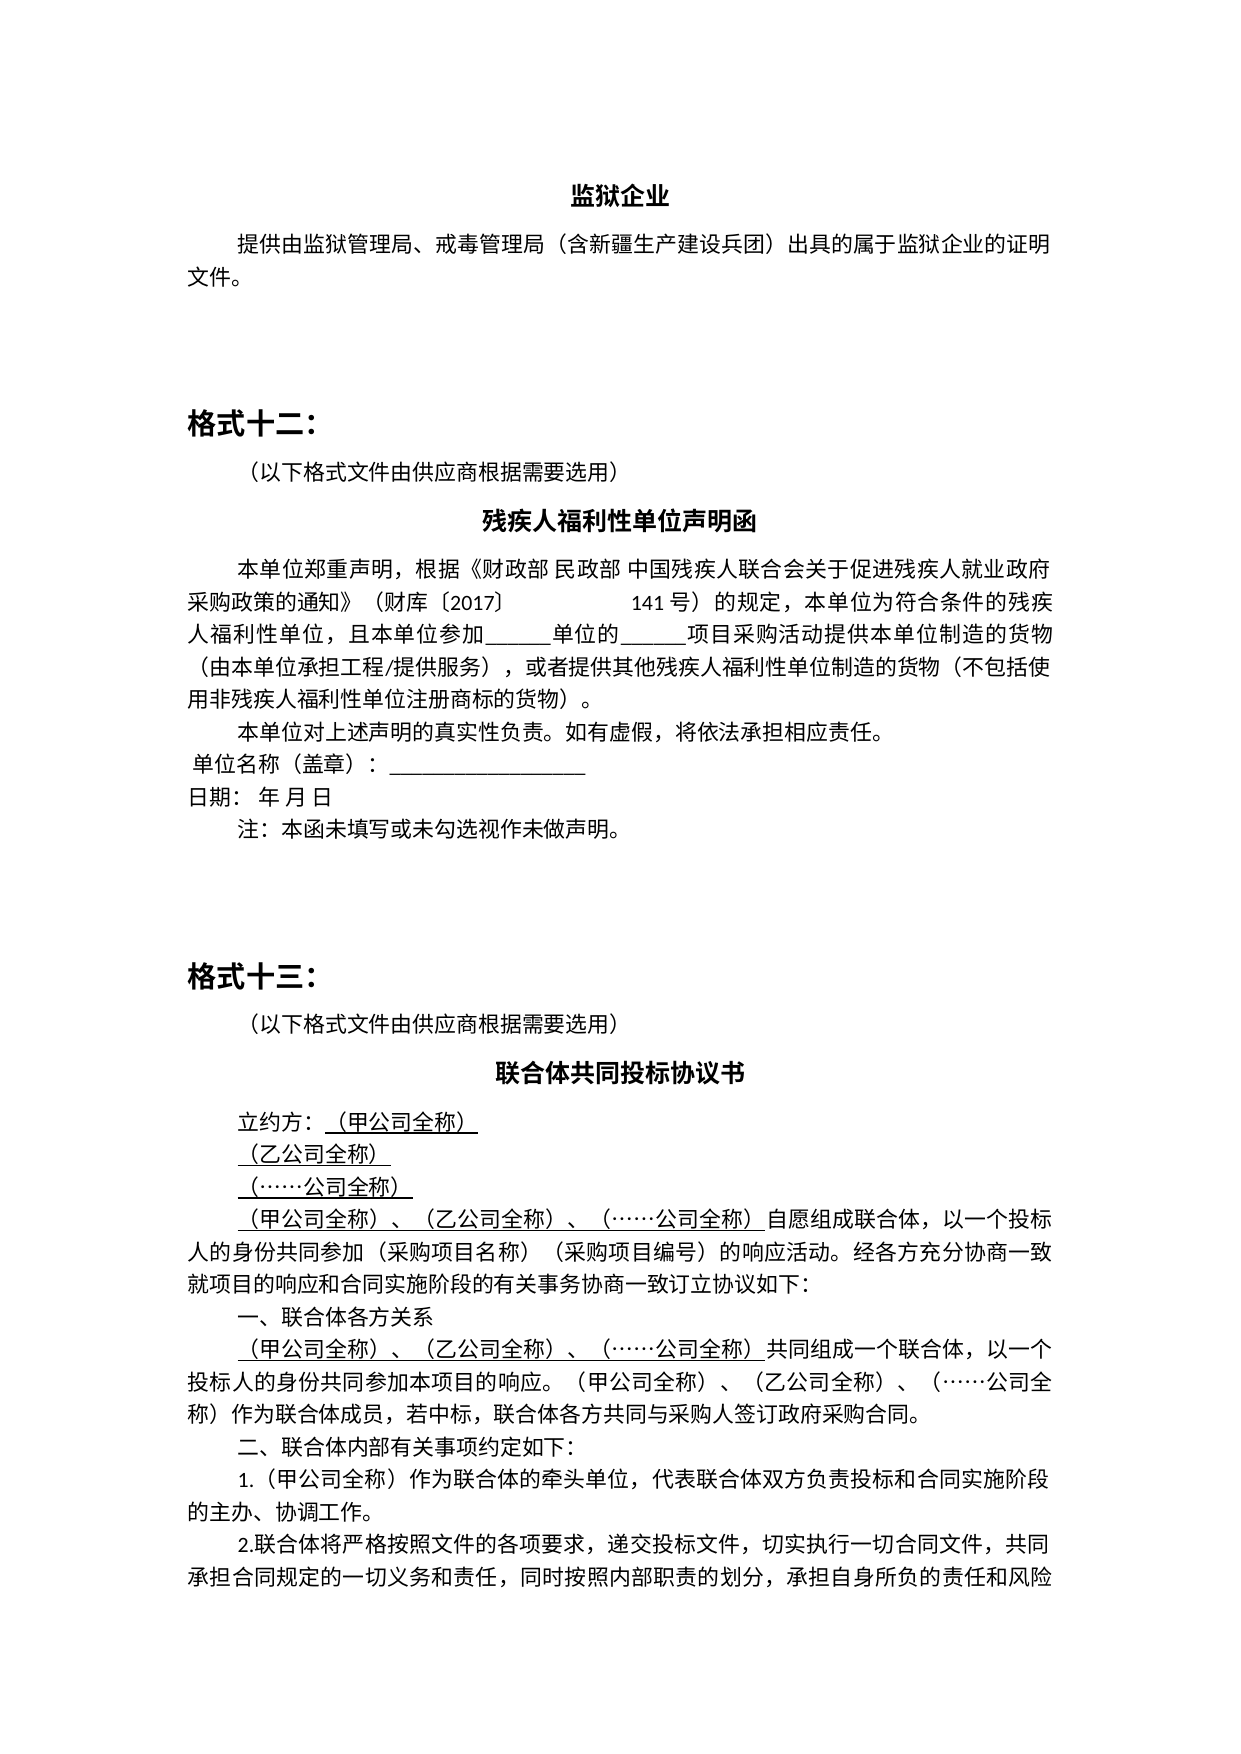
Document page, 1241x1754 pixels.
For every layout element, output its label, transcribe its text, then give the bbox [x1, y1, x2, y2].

text 单位名称（盖章）：__________________ [187, 747, 1053, 779]
text （……公司全称） [187, 1169, 1053, 1202]
text 二、联合体内部有关事项约定如下： [187, 1429, 1053, 1462]
text （乙公司全称） [187, 1137, 1053, 1169]
text 日期： 年 月 日 [187, 779, 1053, 812]
text 本单位郑重声明，根据《财政部 民政部 中国残疾人联合会关于促进残疾人就业政府采购政策的通知》（财库〔2017〕 141号）的规定，本单位为符合条件的残疾人福利性单位，且本单位参加______单位的______项目采购活动提供本单位制造的货物（由本单位承担工程/提供服务），或者提供其他残疾人福利性单位制造的货物（不包括使用非残疾人福利性单位注册商标的货物）。 [187, 552, 1053, 714]
text 本单位对上述声明的真实性负责。如有虚假，将依法承担相应责任。 [187, 714, 1053, 747]
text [187, 1527, 1053, 1592]
text 立约方：（甲公司全称） [187, 1104, 1053, 1137]
text （以下格式文件由供应商根据需要选用） [187, 1007, 1053, 1039]
text 格式十三： [187, 942, 1053, 1007]
text （甲公司全称）、（乙公司全称）、（……公司全称）自愿组成联合体，以一个投标人的身份共同参加（采购项目名称）（采购项目编号）的响应活动。经各方充分协商一致，就项目的响应和合同实施阶段的有关事务协商一致订立协议如下： [187, 1202, 1053, 1299]
text 注：本函未填写或未勾选视作未做声明。 [187, 812, 1053, 844]
text （以下格式文件由供应商根据需要选用） [187, 454, 1053, 487]
text 一、联合体各方关系 [187, 1299, 1053, 1332]
text 残疾人福利性单位声明函 [187, 487, 1053, 552]
text （甲公司全称）、（乙公司全称）、（……公司全称）共同组成一个联合体，以一个投标人的身份共同参加本项目的响应。（甲公司全称）、（乙公司全称）、（……公司全称）作为联合体成员，若中标，联合体各方共同与采购人签订政府采购合同。 [187, 1332, 1053, 1429]
text 联合体共同投标协议书 [187, 1039, 1053, 1104]
text 1.（甲公司全称）作为联合体的牵头单位，代表联合体双方负责投标和合同实施阶段的主办、协调工作。 [187, 1462, 1053, 1527]
text 监狱企业 [187, 162, 1053, 227]
text 格式十二： [187, 389, 1053, 454]
text 提供由监狱管理局、戒毒管理局（含新疆生产建设兵团）出具的属于监狱企业的证明文件。 [187, 227, 1053, 292]
